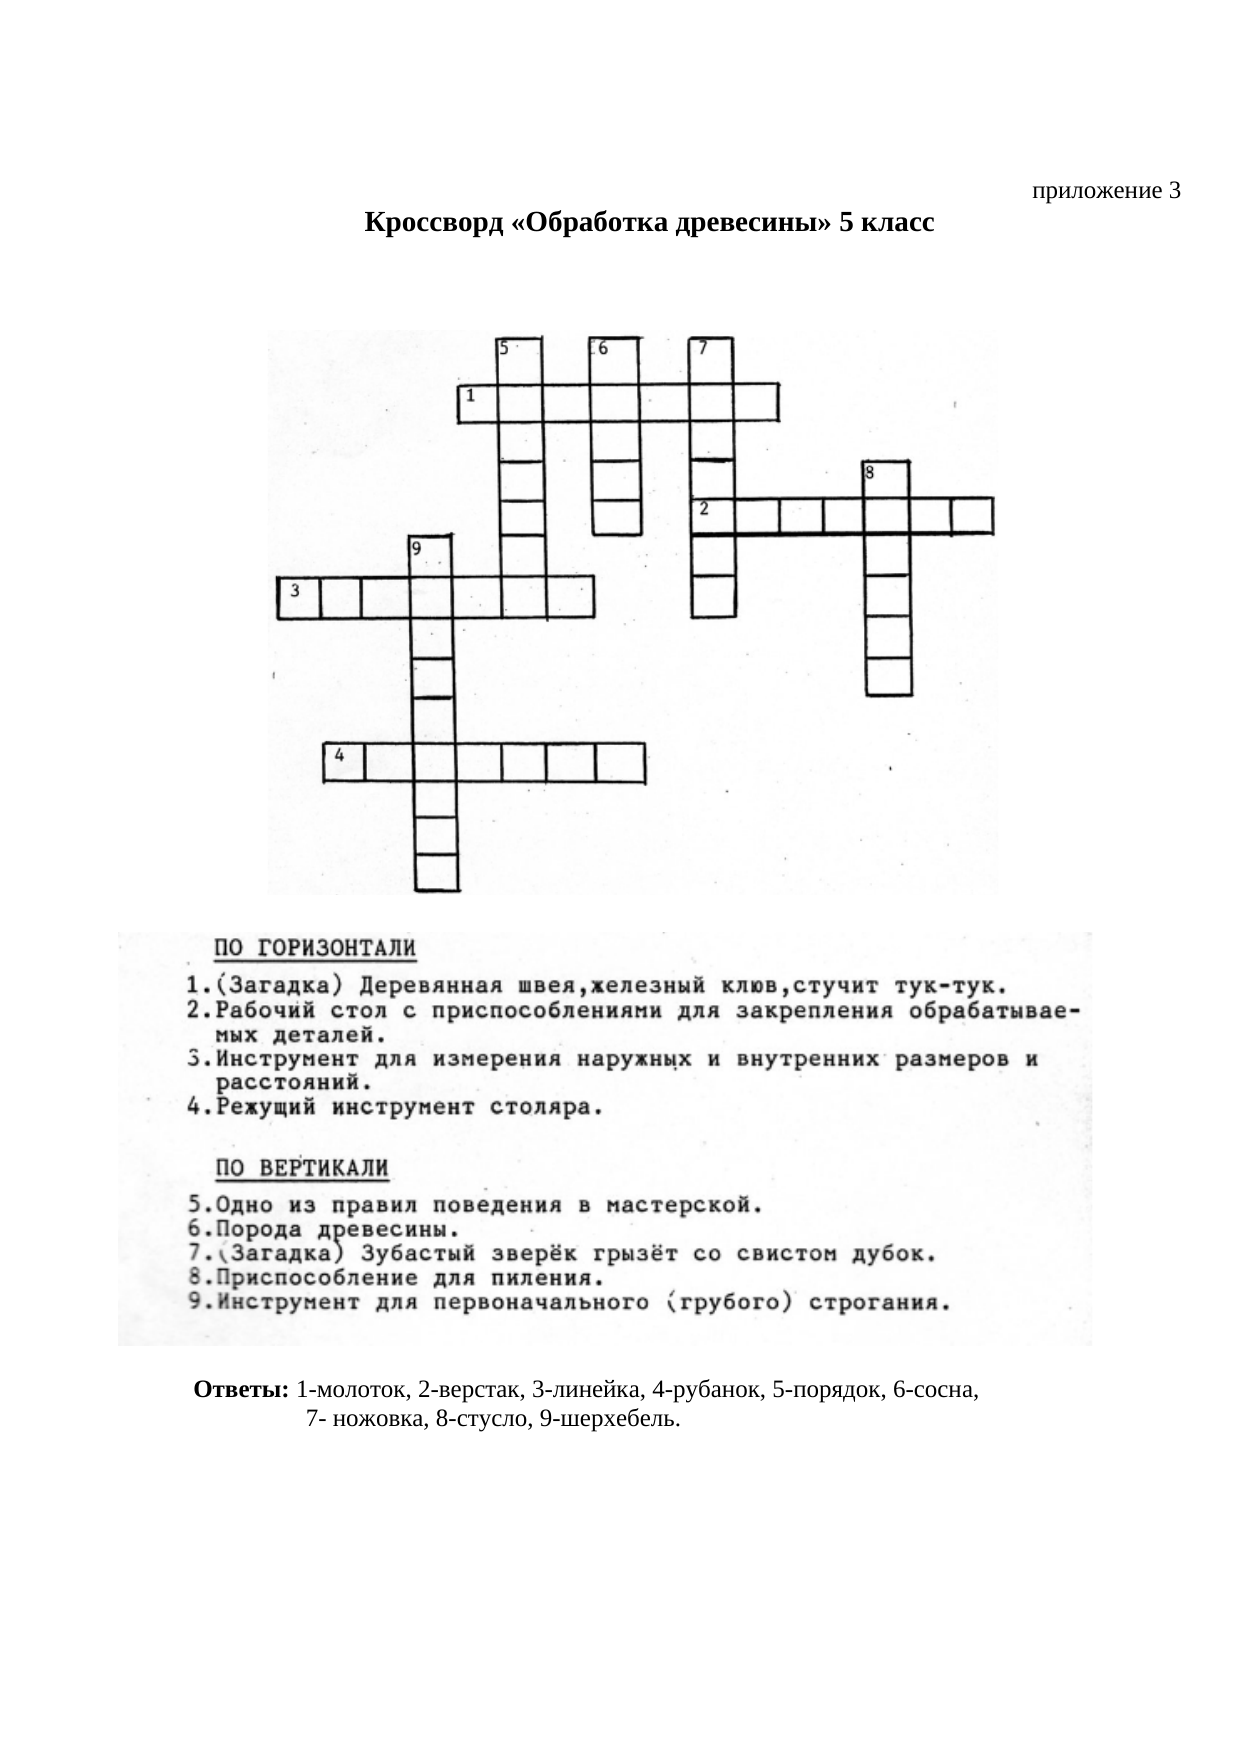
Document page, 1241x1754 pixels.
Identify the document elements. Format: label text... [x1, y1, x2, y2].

picture [267, 330, 998, 895]
text Ответы: 1-молоток, 2-верстак, 3-линейка, 4-рубанок, 5-порядок, 6-сосна, [118, 1374, 1181, 1403]
text приложение 3 [118, 176, 1181, 204]
picture [118, 932, 1093, 1346]
text Кроссворд «Обработка древесины» 5 класс [118, 204, 1181, 238]
text 7- ножовка, 8-стусло, 9-шерхебель. [118, 1403, 1181, 1432]
